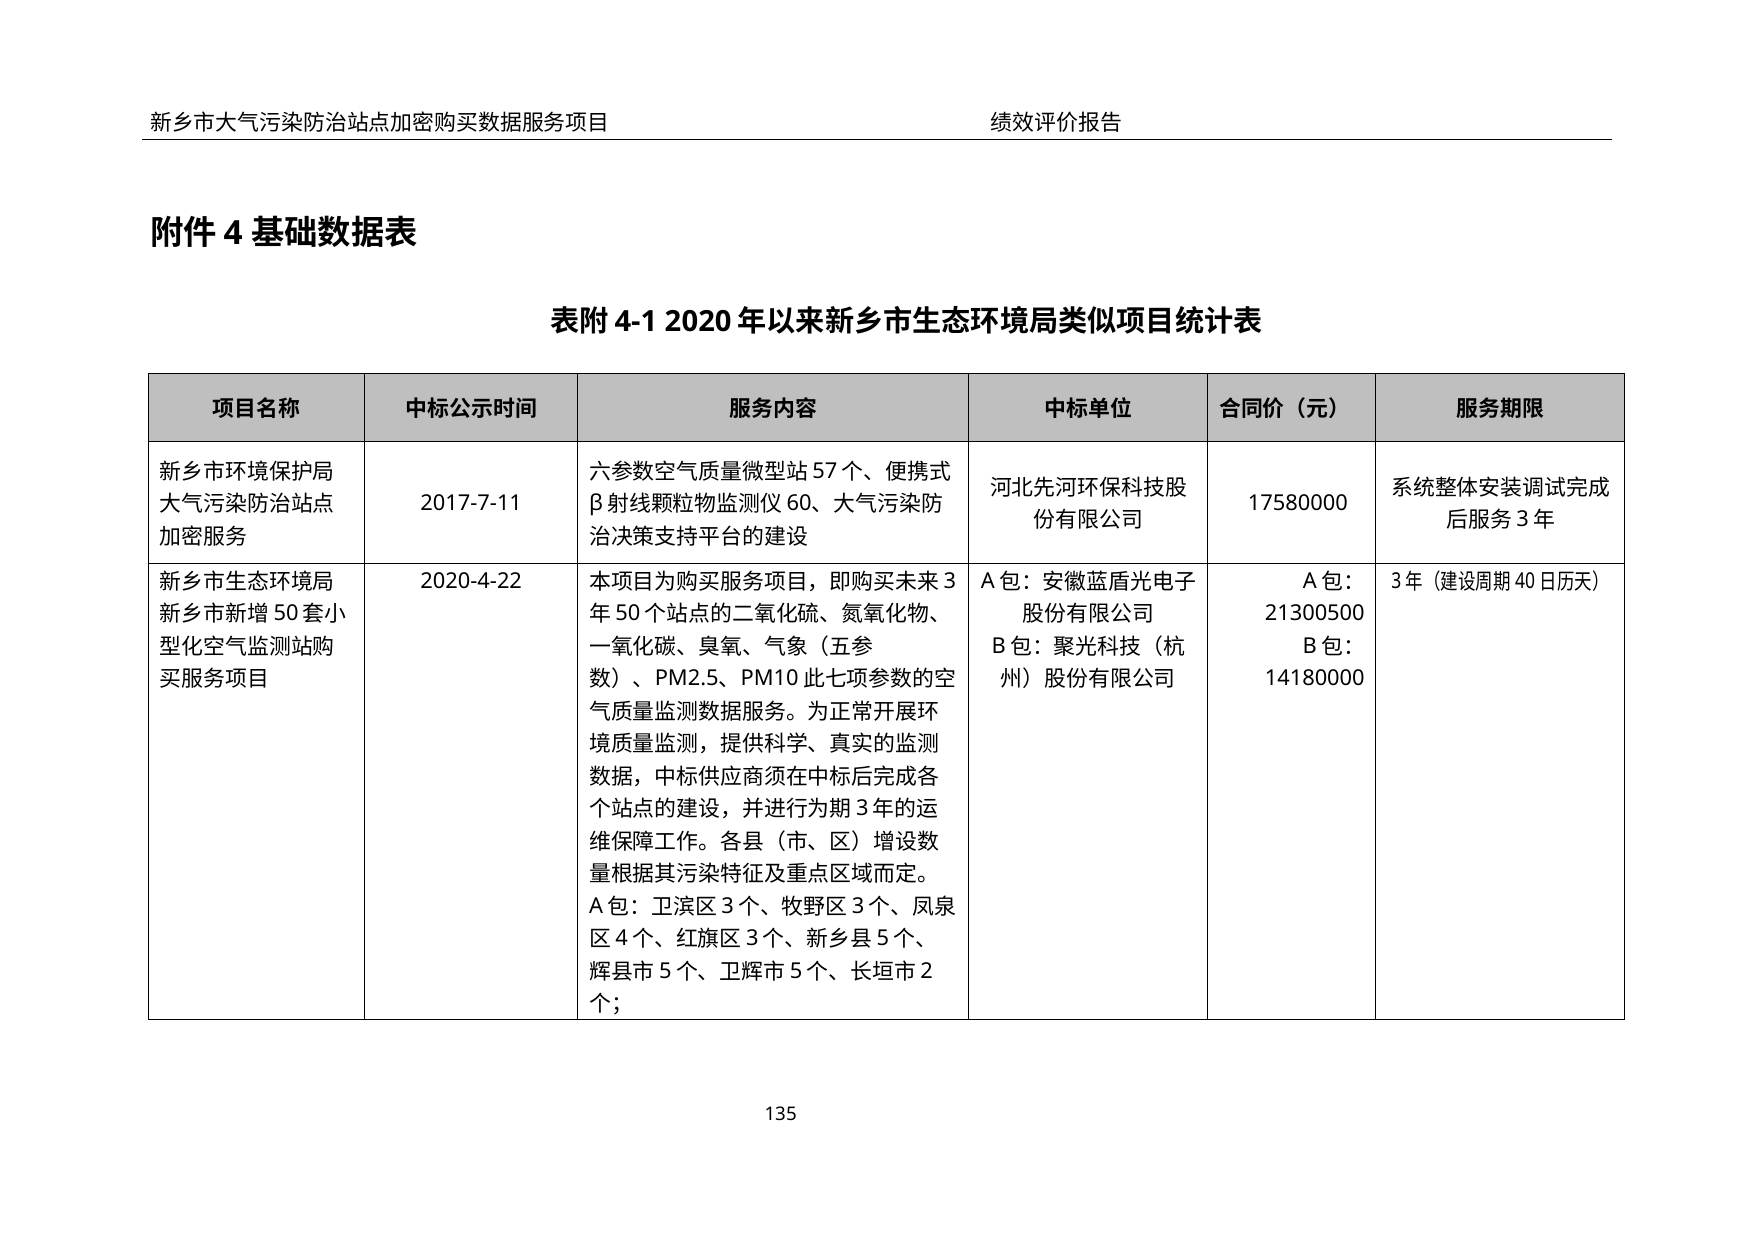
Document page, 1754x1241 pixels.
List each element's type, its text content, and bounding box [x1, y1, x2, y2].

table_cell 3年（建设周期40日历天） [1376, 564, 1624, 1018]
table_cell 2020-4-22 [365, 564, 577, 1018]
table_cell 新乡市环境保护局大气污染防治站点加密服务 [149, 442, 364, 562]
text 表附4-1 2020年以来新乡市生态环境局类似项目统计表 [150, 287, 1604, 352]
table_cell A包：安徽蓝盾光电子股份有限公司 B包：聚光科技（杭州）股份有限公司 [969, 564, 1207, 1018]
table_cell 系统整体安装调试完成后服务3年 [1376, 442, 1624, 562]
table_cell A包：21300500 B包：14180000 [1208, 564, 1375, 1018]
table_header 项目名称 [149, 374, 364, 441]
table_cell 2017-7-11 [365, 442, 577, 562]
table_header 服务期限 [1376, 374, 1624, 441]
table_cell 17580000 [1208, 442, 1375, 562]
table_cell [578, 564, 968, 1018]
table_header 服务内容 [578, 374, 968, 441]
table_cell 新乡市生态环境局新乡市新增50套小型化空气监测站购买服务项目 [149, 564, 364, 1018]
subtitle 附件4 基础数据表 [150, 198, 1604, 263]
table_cell 河北先河环保科技股份有限公司 [969, 442, 1207, 562]
table_cell 六参数空气质量微型站57个、便携式β射线颗粒物监测仪60、大气污染防治决策支持平台的建设 [578, 442, 968, 562]
table_header 中标公示时间 [365, 374, 577, 441]
table_header 中标单位 [969, 374, 1207, 441]
table_header 合同价（元） [1208, 374, 1375, 441]
